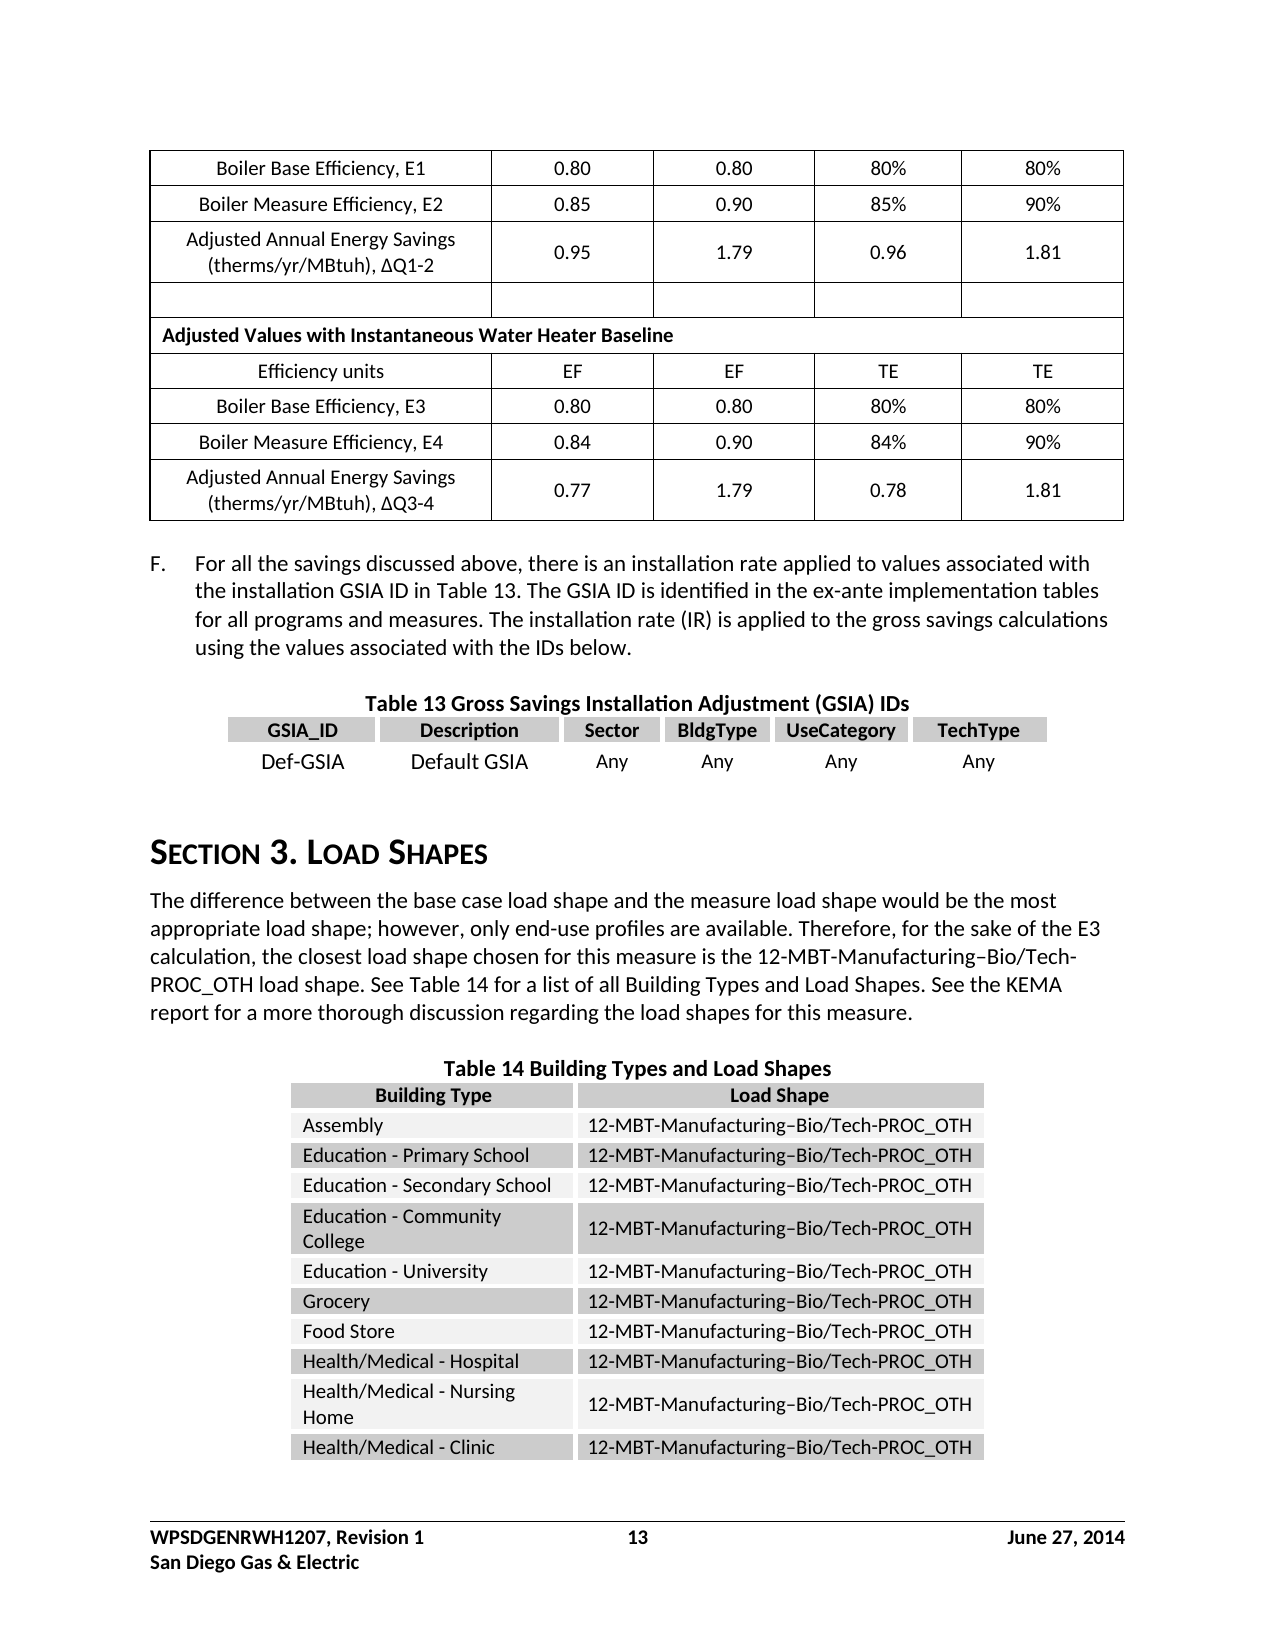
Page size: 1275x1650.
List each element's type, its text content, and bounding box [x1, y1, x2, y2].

table_header Sector [564, 717, 660, 742]
table_cell Default GSIA [380, 747, 559, 775]
table_cell 0.90 [654, 424, 814, 459]
table_cell Education - Secondary School [291, 1173, 573, 1198]
table_cell 12-MBT-Manufacturing–Bio/Tech-PROC_OTH [578, 1203, 984, 1254]
table_cell Adjusted Annual Energy Savings (therms/yr/MBtuh), ∆Q1-2 [151, 222, 491, 282]
table_cell Grocery [291, 1288, 573, 1314]
table_cell 1.81 [962, 460, 1123, 519]
table_cell [962, 283, 1123, 317]
table_cell 0.96 [815, 222, 961, 282]
table_header GSIA_ID [228, 717, 375, 742]
table_cell 0.95 [492, 222, 653, 282]
table_cell Adjusted Annual Energy Savings (therms/yr/MBtuh), ∆Q3-4 [151, 460, 491, 519]
table_cell 0.80 [654, 151, 814, 185]
table_cell Boiler Measure Efficiency, E2 [151, 186, 491, 221]
subtitle Section 3. Load Shapes [150, 828, 1125, 874]
table_cell 80% [815, 151, 961, 185]
table_cell Def-GSIA [228, 747, 375, 775]
table_cell 0.78 [815, 460, 961, 519]
table_cell Any [665, 747, 770, 775]
table_cell Health/Medical - Hospital [291, 1349, 573, 1374]
table_cell Boiler Measure Efficiency, E4 [151, 424, 491, 459]
table_cell 0.80 [492, 151, 653, 185]
table_cell 80% [962, 389, 1123, 423]
table_cell 12-MBT-Manufacturing–Bio/Tech-PROC_OTH [578, 1379, 984, 1429]
table_cell 84% [815, 424, 961, 459]
table_cell 1.79 [654, 460, 814, 519]
list For all the savings discussed above, there is an installation rate applied to values associated with the installation GSIA ID in Table 13. The GSIA ID is identified in the ex-ante implementation tables for all programs and measures. The installation rate (IR) is applied to the gross savings calculations using the values associated with the IDs below. [150, 549, 1125, 661]
table_cell Any [564, 747, 660, 775]
table_cell 90% [962, 186, 1123, 221]
table_cell TE [815, 354, 961, 388]
table_cell Health/Medical - Nursing Home [291, 1379, 573, 1429]
table_header Building Type [291, 1083, 573, 1108]
table_cell 12-MBT-Manufacturing–Bio/Tech-PROC_OTH [578, 1288, 984, 1314]
table_cell 12-MBT-Manufacturing–Bio/Tech-PROC_OTH [578, 1258, 984, 1284]
table_cell 0.77 [492, 460, 653, 519]
table_cell Food Store [291, 1319, 573, 1344]
table_header Description [380, 717, 559, 742]
table_cell EF [654, 354, 814, 388]
table_cell Boiler Base Efficiency, E3 [151, 389, 491, 423]
table_cell 12-MBT-Manufacturing–Bio/Tech-PROC_OTH [578, 1173, 984, 1198]
table_cell [654, 283, 814, 317]
table_cell 1.81 [962, 222, 1123, 282]
text Table 13 Gross Savings Installation Adjustment (GSIA) IDs [150, 689, 1125, 717]
table_cell 0.84 [492, 424, 653, 459]
table_cell Any [913, 747, 1047, 775]
table_cell Boiler Base Efficiency, E1 [151, 151, 491, 185]
table_cell 0.85 [492, 186, 653, 221]
table_cell 80% [962, 151, 1123, 185]
table_cell EF [492, 354, 653, 388]
table_cell 12-MBT-Manufacturing–Bio/Tech-PROC_OTH [578, 1319, 984, 1344]
table_header TechType [913, 717, 1047, 742]
table_cell [815, 283, 961, 317]
table_header Load Shape [578, 1083, 984, 1108]
table_cell 0.80 [492, 389, 653, 423]
table_cell Any [775, 747, 908, 775]
table_cell 12-MBT-Manufacturing–Bio/Tech-PROC_OTH [578, 1113, 984, 1138]
table_cell TE [962, 354, 1123, 388]
table_header UseCategory [775, 717, 908, 742]
table_cell 85% [815, 186, 961, 221]
table_cell 1.79 [654, 222, 814, 282]
table_cell Adjusted Values with Instantaneous Water Heater Baseline [151, 318, 1123, 352]
table_cell 12-MBT-Manufacturing–Bio/Tech-PROC_OTH [578, 1349, 984, 1374]
table_cell Education - Community College [291, 1203, 573, 1254]
table_cell Efficiency units [151, 354, 491, 388]
table_cell Health/Medical - Clinic [291, 1434, 573, 1460]
table_cell 12-MBT-Manufacturing–Bio/Tech-PROC_OTH [578, 1143, 984, 1168]
table_cell [151, 283, 491, 317]
table_cell 0.80 [654, 389, 814, 423]
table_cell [578, 1434, 984, 1460]
table_cell Education - University [291, 1258, 573, 1284]
table_cell Assembly [291, 1113, 573, 1138]
table_cell Education - Primary School [291, 1143, 573, 1168]
text Table 14 Building Types and Load Shapes [150, 1054, 1125, 1082]
table_cell 90% [962, 424, 1123, 459]
table_header BldgType [665, 717, 770, 742]
table_cell 80% [815, 389, 961, 423]
table_cell [492, 283, 653, 317]
table_cell 0.90 [654, 186, 814, 221]
text The difference between the base case load shape and the measure load shape would be the most appropriate load shape; however, only end-use profiles are available. Therefore, for the sake of the E3 calculation, the closest load shape chosen for this measure is the 12-MBT-Manufacturing–Bio/Tech-PROC_OTH load shape. See Table 14 for a list of all Building Types and Load Shapes. See the KEMA report for a more thorough discussion regarding the load shapes for this measure. [150, 886, 1125, 1026]
